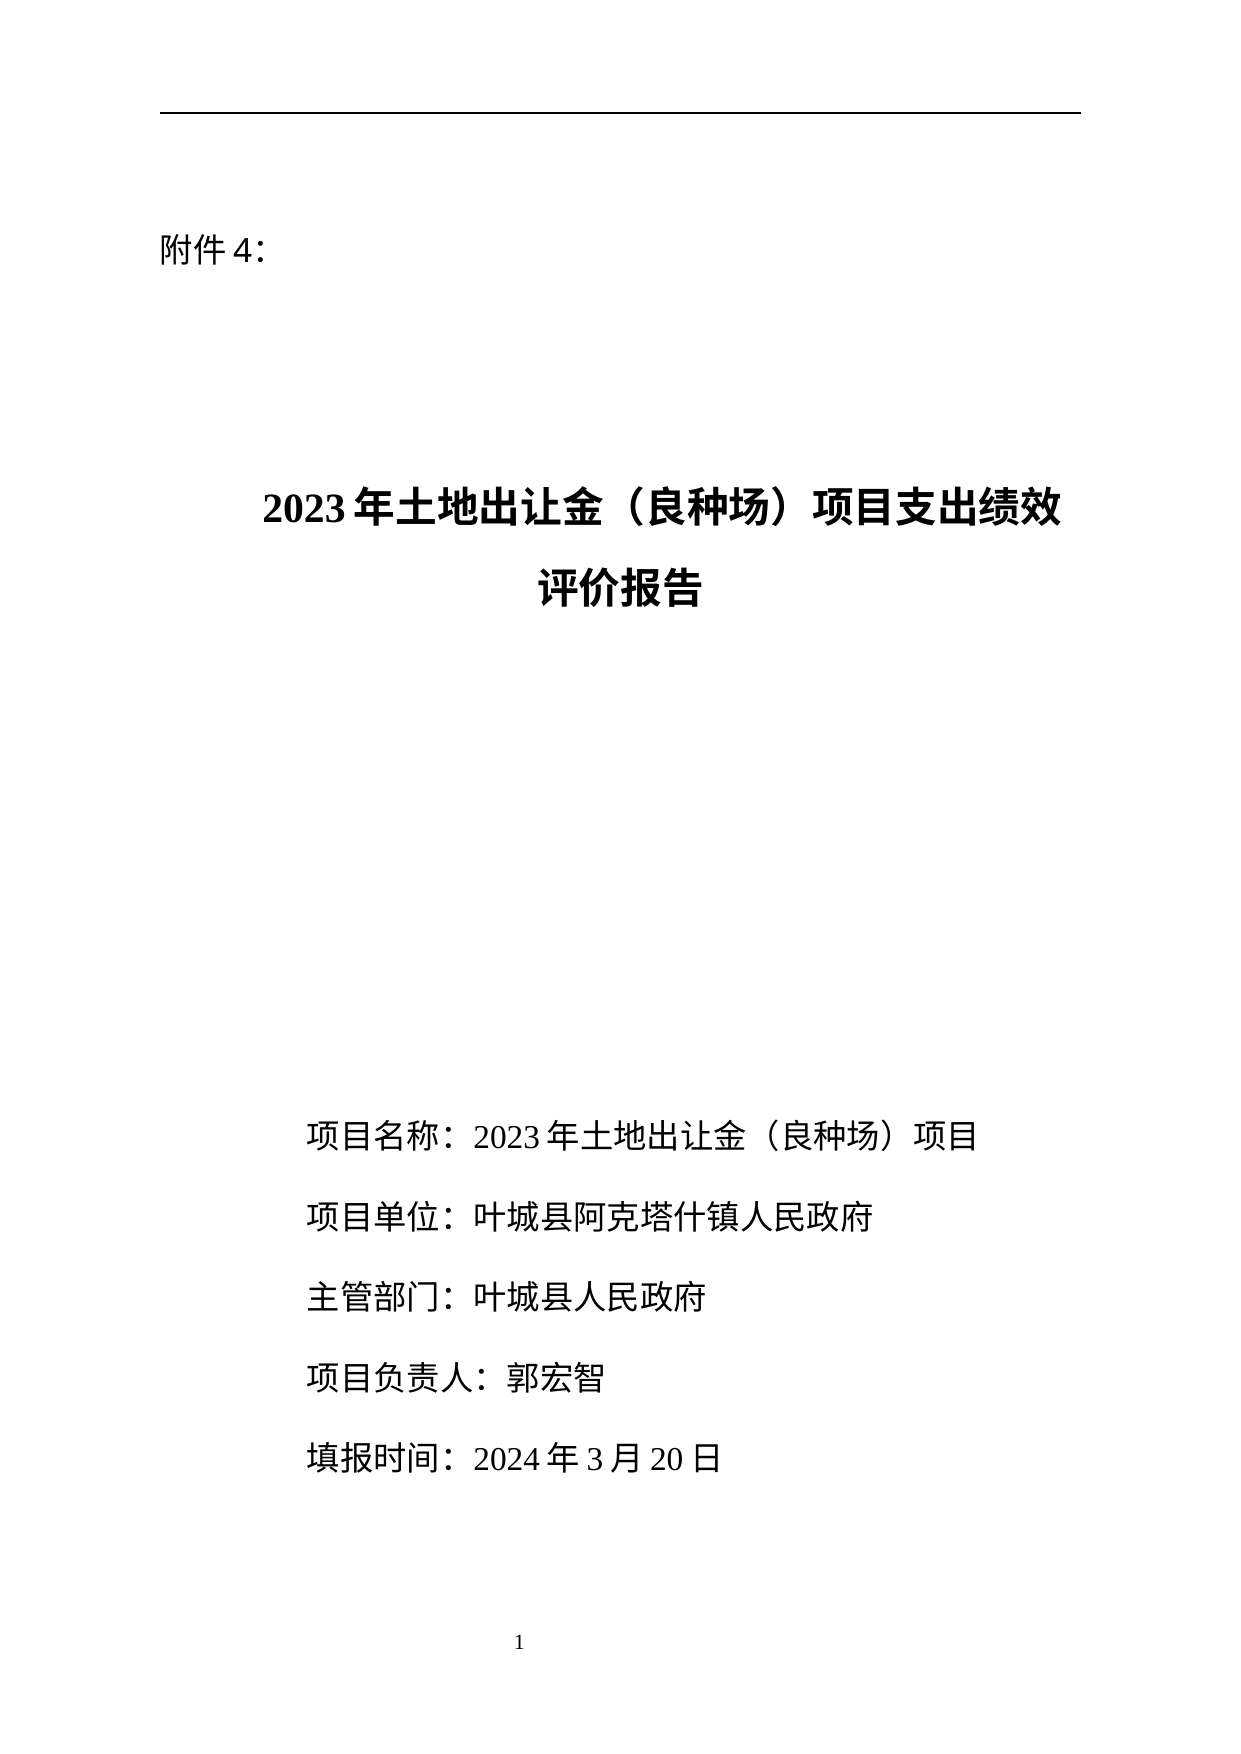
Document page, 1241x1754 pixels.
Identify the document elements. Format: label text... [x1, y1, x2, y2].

text 主管部门：叶城县人民政府 [159, 1255, 1081, 1335]
text 附件4： [159, 208, 1081, 288]
text 2023年土地出让金（良种场）项目支出绩效评价报告 [159, 464, 1081, 625]
text 项目名称：2023年土地出让金（良种场）项目 [159, 1094, 1081, 1174]
text 项目单位：叶城县阿克塔什镇人民政府 [159, 1174, 1081, 1255]
text 填报时间：2024年3月20日 [159, 1416, 1081, 1496]
text 项目负责人：郭宏智 [159, 1335, 1081, 1416]
